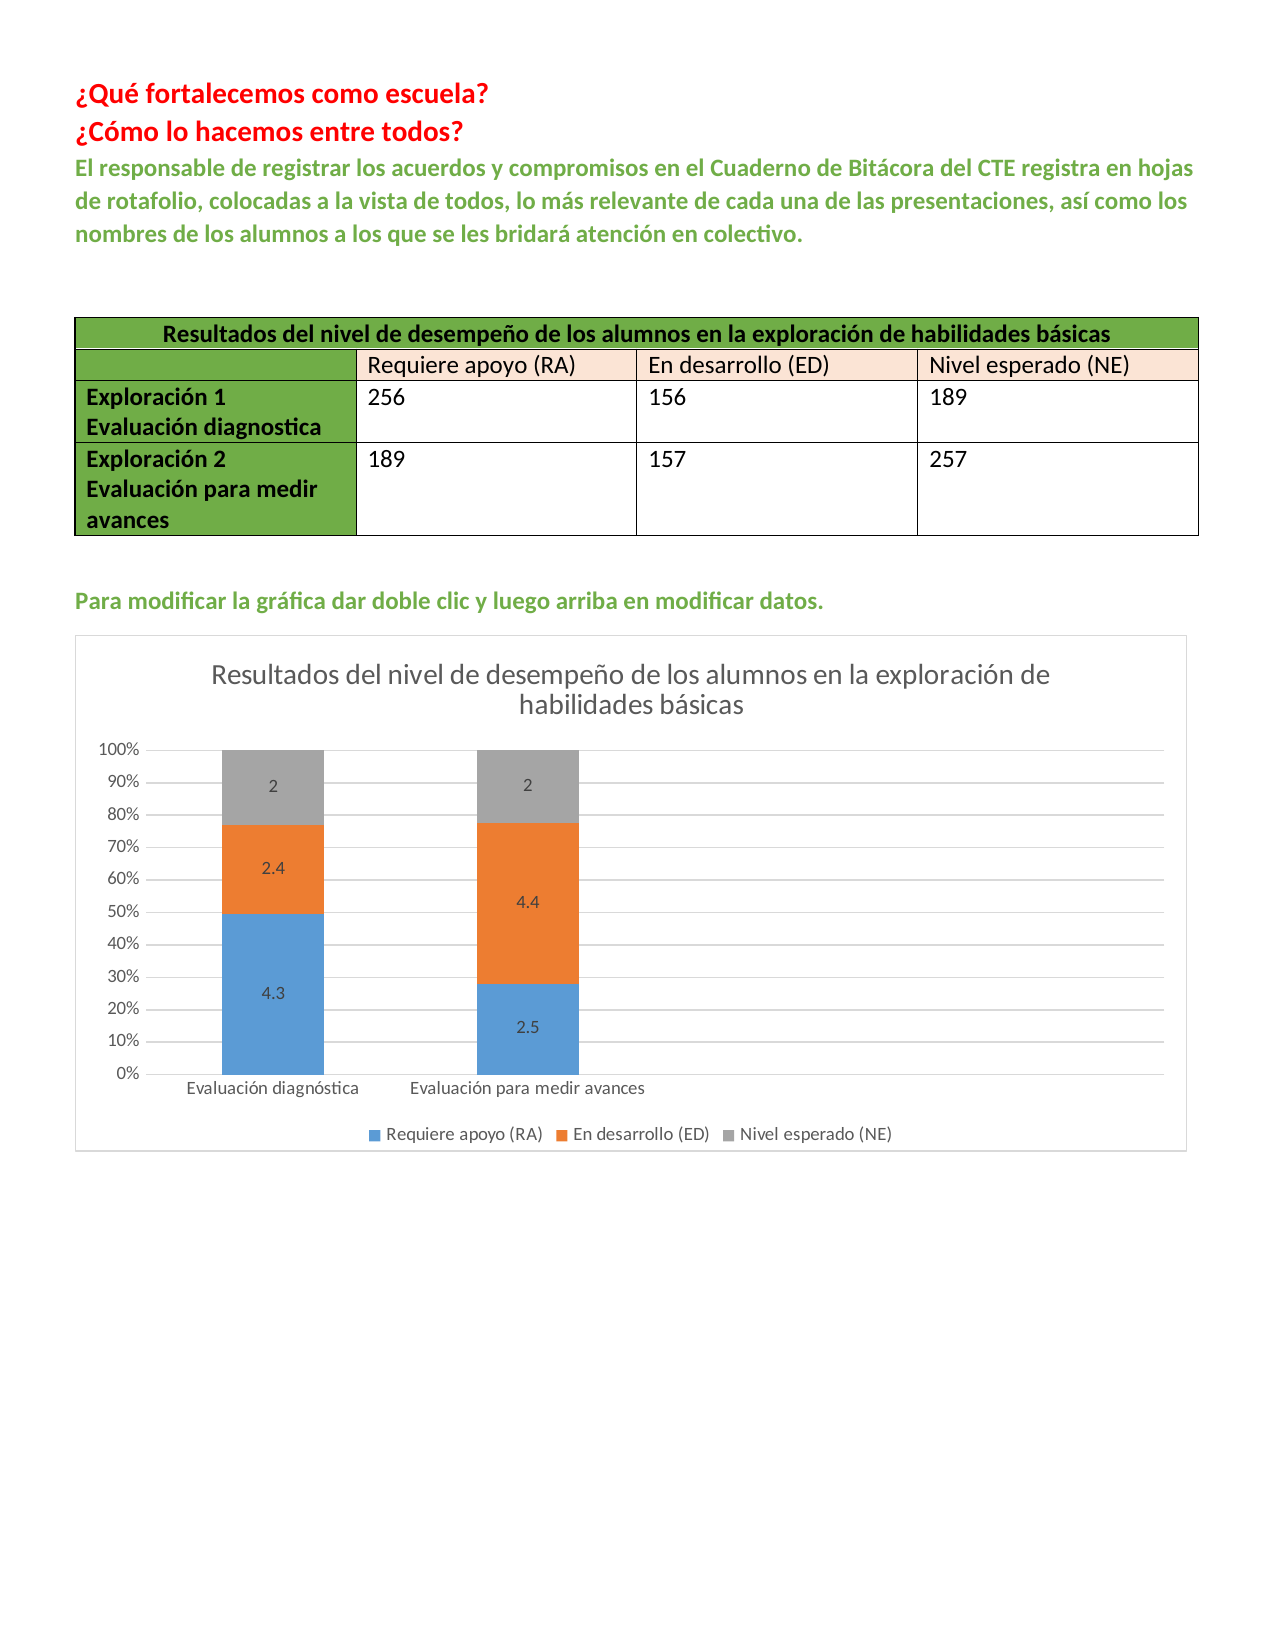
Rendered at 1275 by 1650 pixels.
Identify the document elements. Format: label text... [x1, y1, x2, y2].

table_cell 189 [918, 381, 1198, 442]
table_cell Requiere apoyo (RA) [357, 350, 636, 380]
table_cell 257 [918, 443, 1198, 535]
table_cell En desarrollo (ED) [637, 350, 917, 380]
table_cell 157 [637, 443, 917, 535]
table_cell 156 [637, 381, 917, 442]
text Para modificar la gráfica dar doble clic y luego arriba en modificar datos. [75, 585, 1200, 616]
text ¿Cómo lo hacemos entre todos? [75, 113, 1200, 149]
table_cell 256 [357, 381, 636, 442]
table_cell Exploración 2 Evaluación para medir avances [76, 443, 356, 535]
text El responsable de registrar los acuerdos y compromisos en el Cuaderno de Bitácora del CTE registra en hojas de rotafolio, colocadas a la vista de todos, lo más relevante de cada una de las presentaciones, así como los nombres de los alumnos a los que se les bridará atención en colectivo. [75, 152, 1200, 248]
table_cell [76, 350, 356, 380]
table_cell Exploración 1 Evaluación diagnostica [76, 381, 356, 442]
table_cell Nivel esperado (NE) [918, 350, 1198, 380]
text ¿Qué fortalecemos como escuela? [75, 75, 1200, 111]
table_cell 189 [357, 443, 636, 535]
table_header Resultados del nivel de desempeño de los alumnos en la exploración de habilidades básicas [76, 318, 1198, 348]
